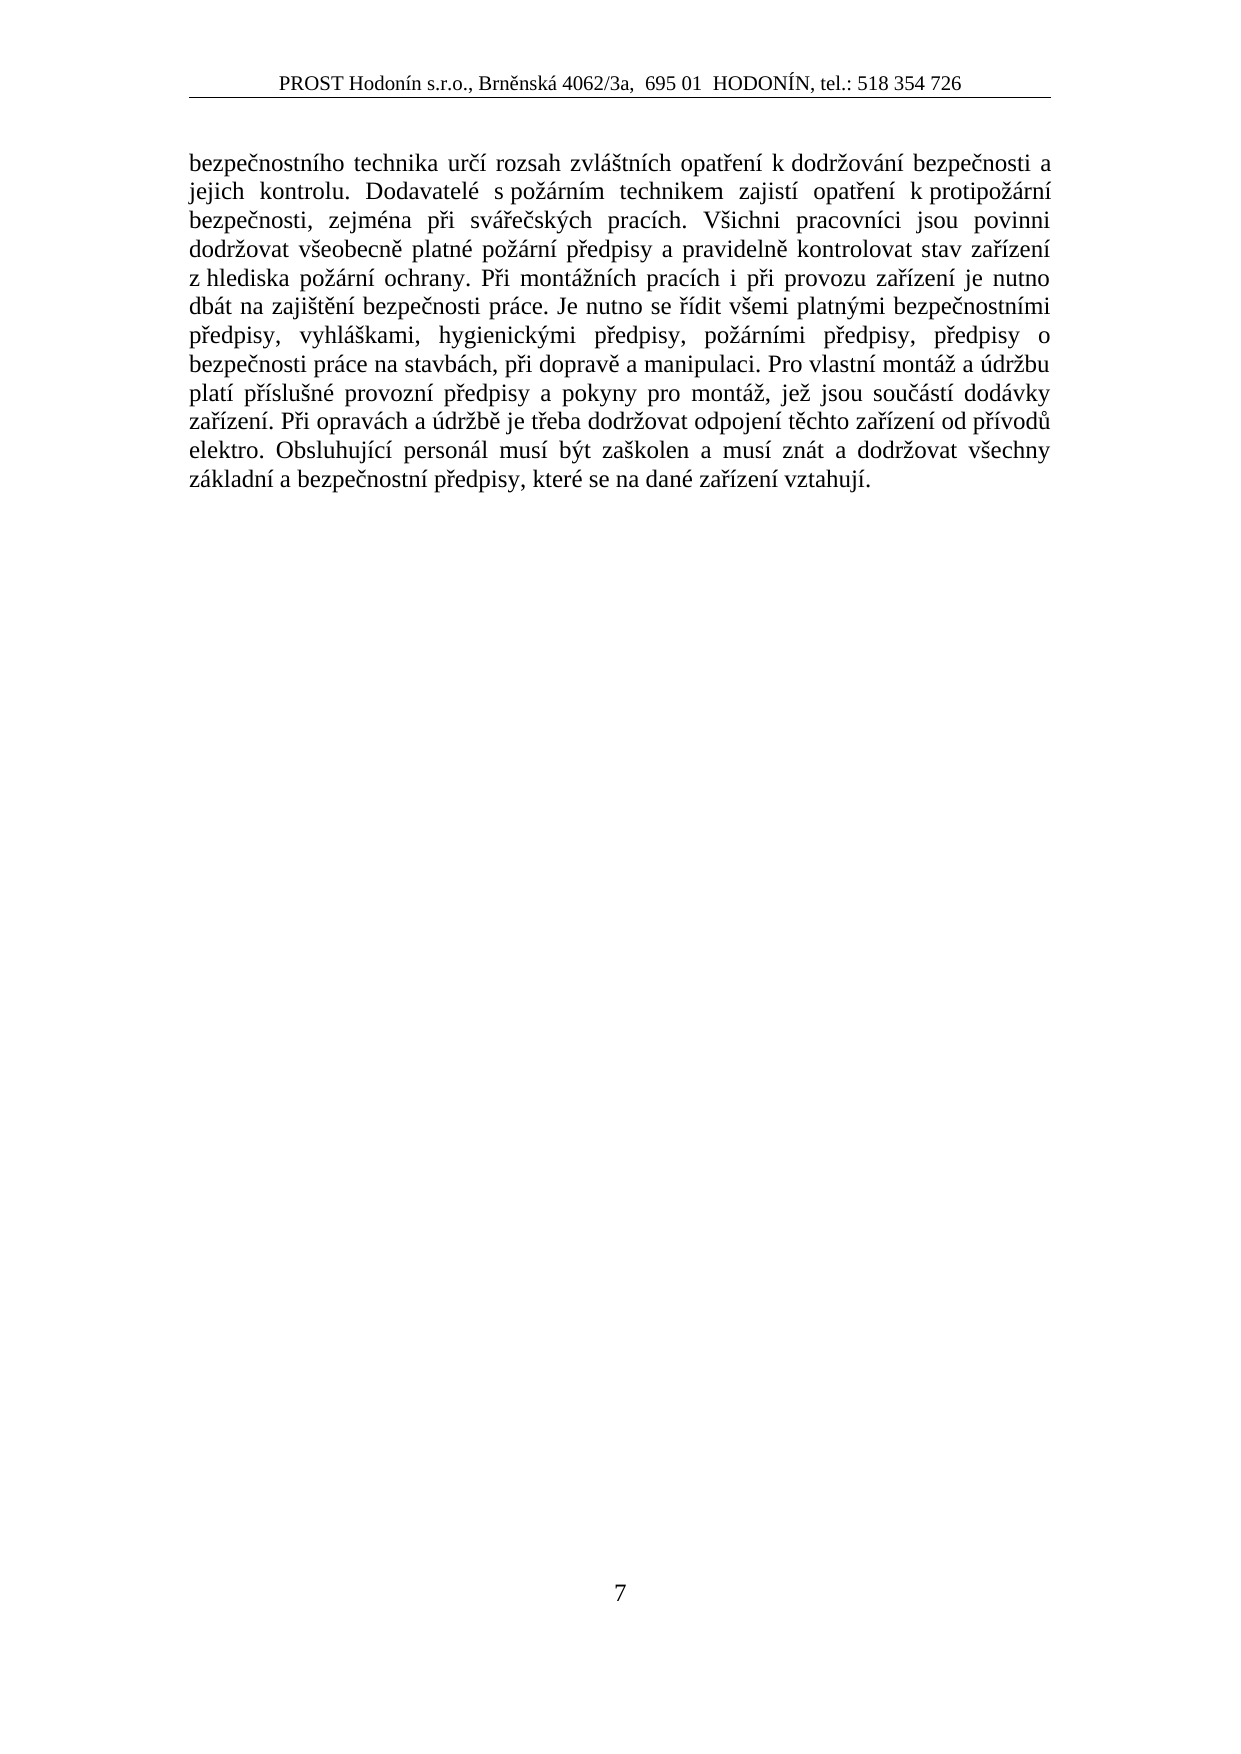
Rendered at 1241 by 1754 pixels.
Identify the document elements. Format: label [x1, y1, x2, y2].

text [189, 148, 1051, 493]
